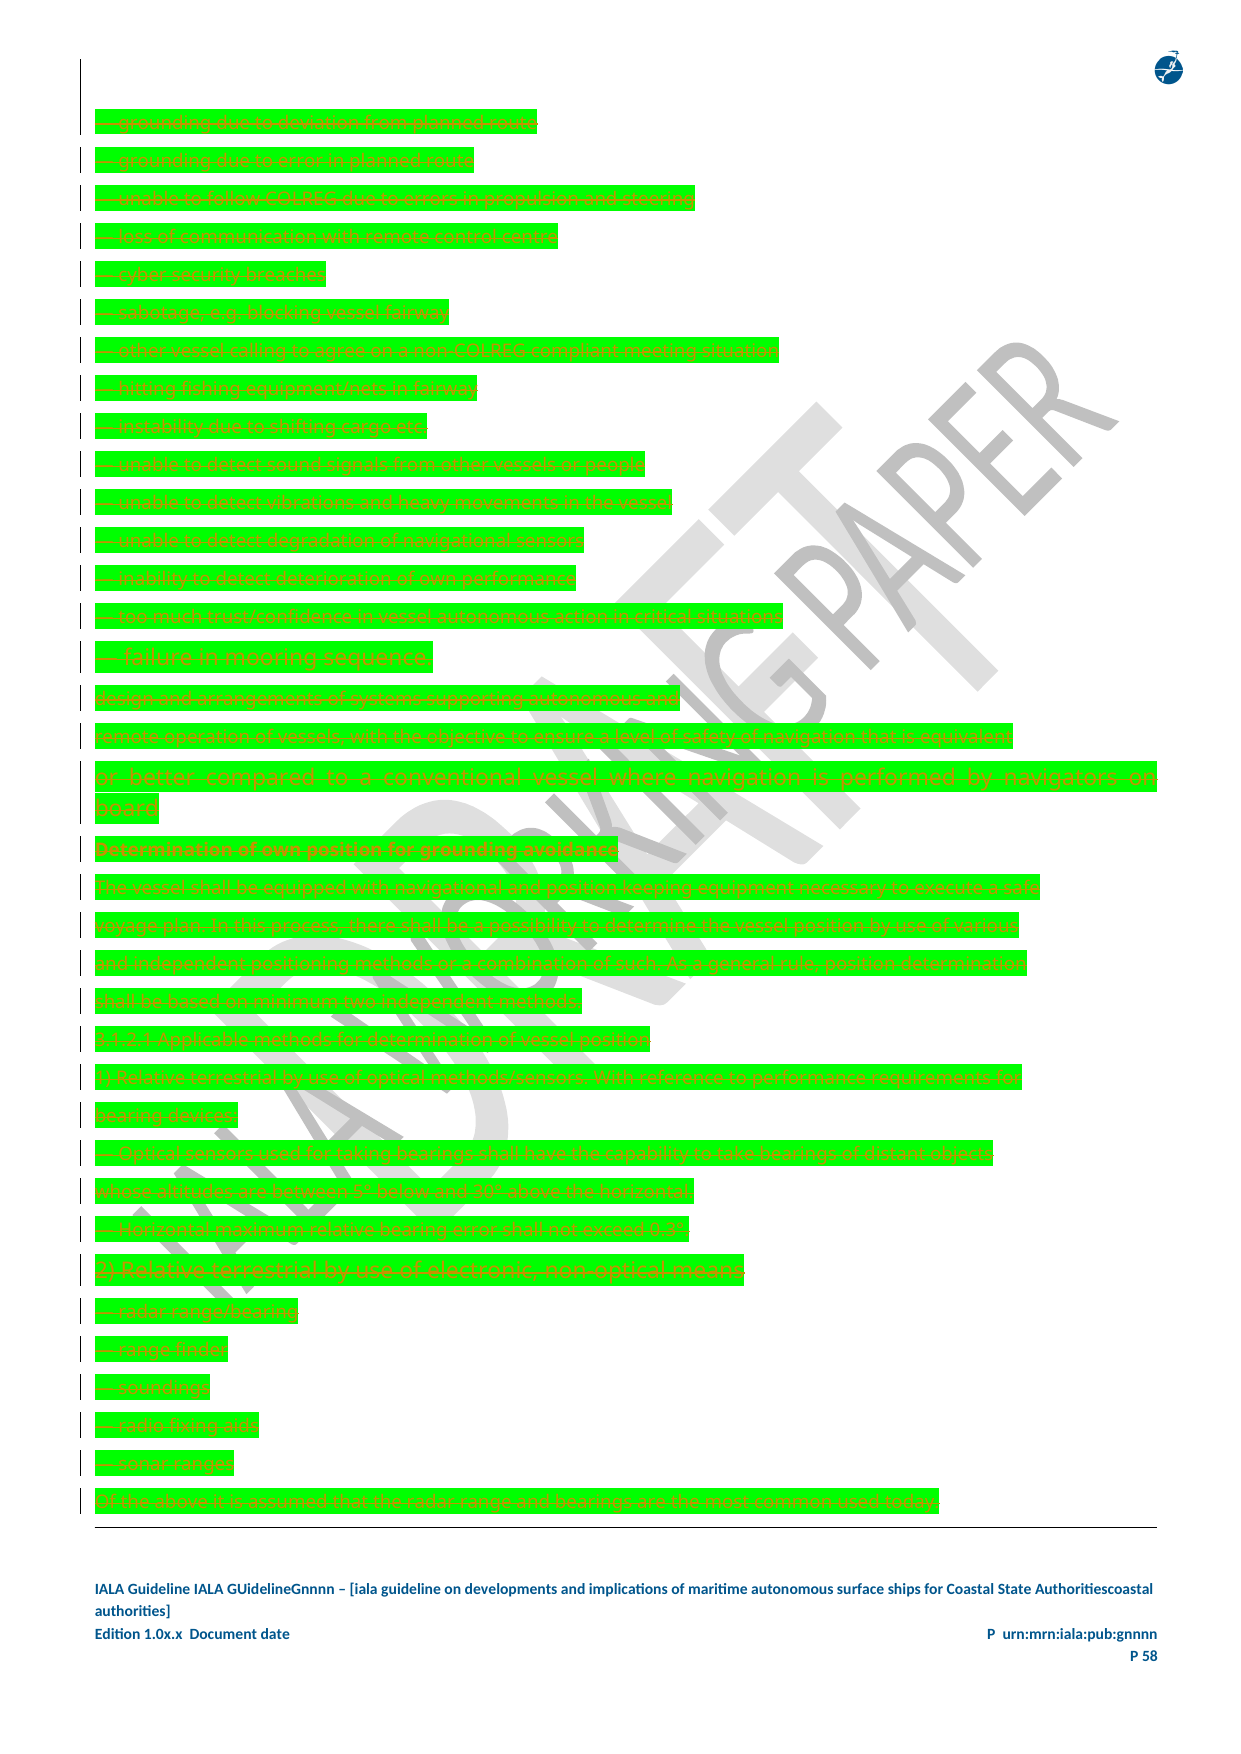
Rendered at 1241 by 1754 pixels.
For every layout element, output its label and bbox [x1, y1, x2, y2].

picture [1123, 0, 1241, 119]
